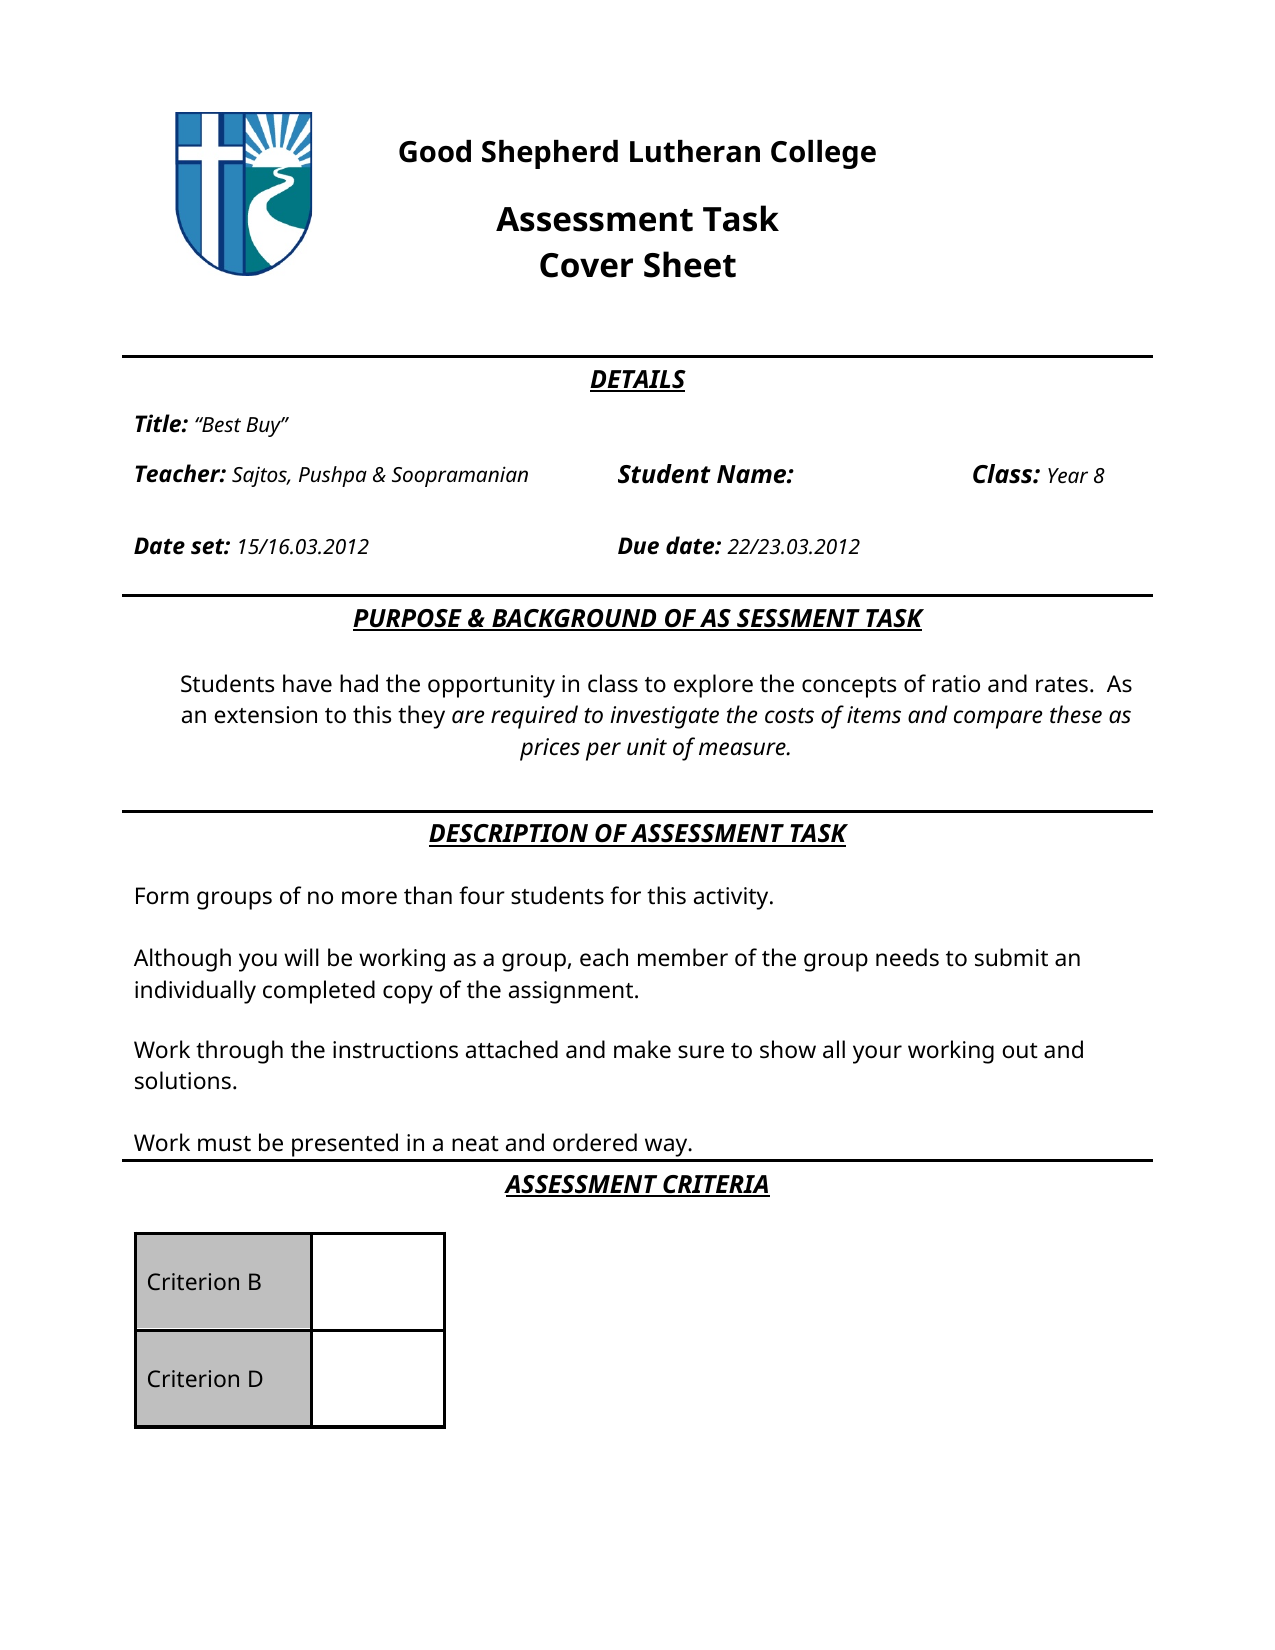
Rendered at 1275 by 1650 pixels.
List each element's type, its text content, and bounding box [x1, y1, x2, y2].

table_cell Students have had the opportunity in class to explore the concepts of ratio and rates. As an extension to this they are required to investigate the costs of items and compare these as prices per unit of measure. [122, 638, 1153, 810]
table_cell DETAILS [122, 358, 1153, 399]
table_cell Form groups of no more than four students for this activity. Although you will be working as a group, each member of the group needs to submit an individually completed copy of the assignment. Work through the instructions attached and make sure to show all your working out and solutions. Work must be presented in a neat and ordered way. [122, 854, 1153, 1158]
table_cell Class: Year 8 [960, 450, 1153, 498]
table_header Good Shepherd Lutheran College Assessment Task Cover Sheet [122, 106, 1153, 355]
table_cell DESCRIPTION OF ASSESSMENT TASK [122, 813, 1153, 853]
table_cell PURPOSE & BACKGROUND OF AS SESSMENT TASK [122, 597, 1153, 637]
table_cell Teacher: Sajtos, Pushpa & Soopramanian [122, 450, 606, 498]
table_cell Student Name: [606, 450, 960, 498]
table_cell Title: “Best Buy” [122, 399, 1153, 449]
picture [175, 112, 313, 276]
table_cell Date set: 15/16.03.2012 [122, 498, 606, 594]
table_cell [122, 1205, 1153, 1428]
table_cell ASSESSMENT CRITERIA [122, 1162, 1153, 1205]
table_cell Due date: 22/23.03.2012 [606, 498, 1153, 594]
